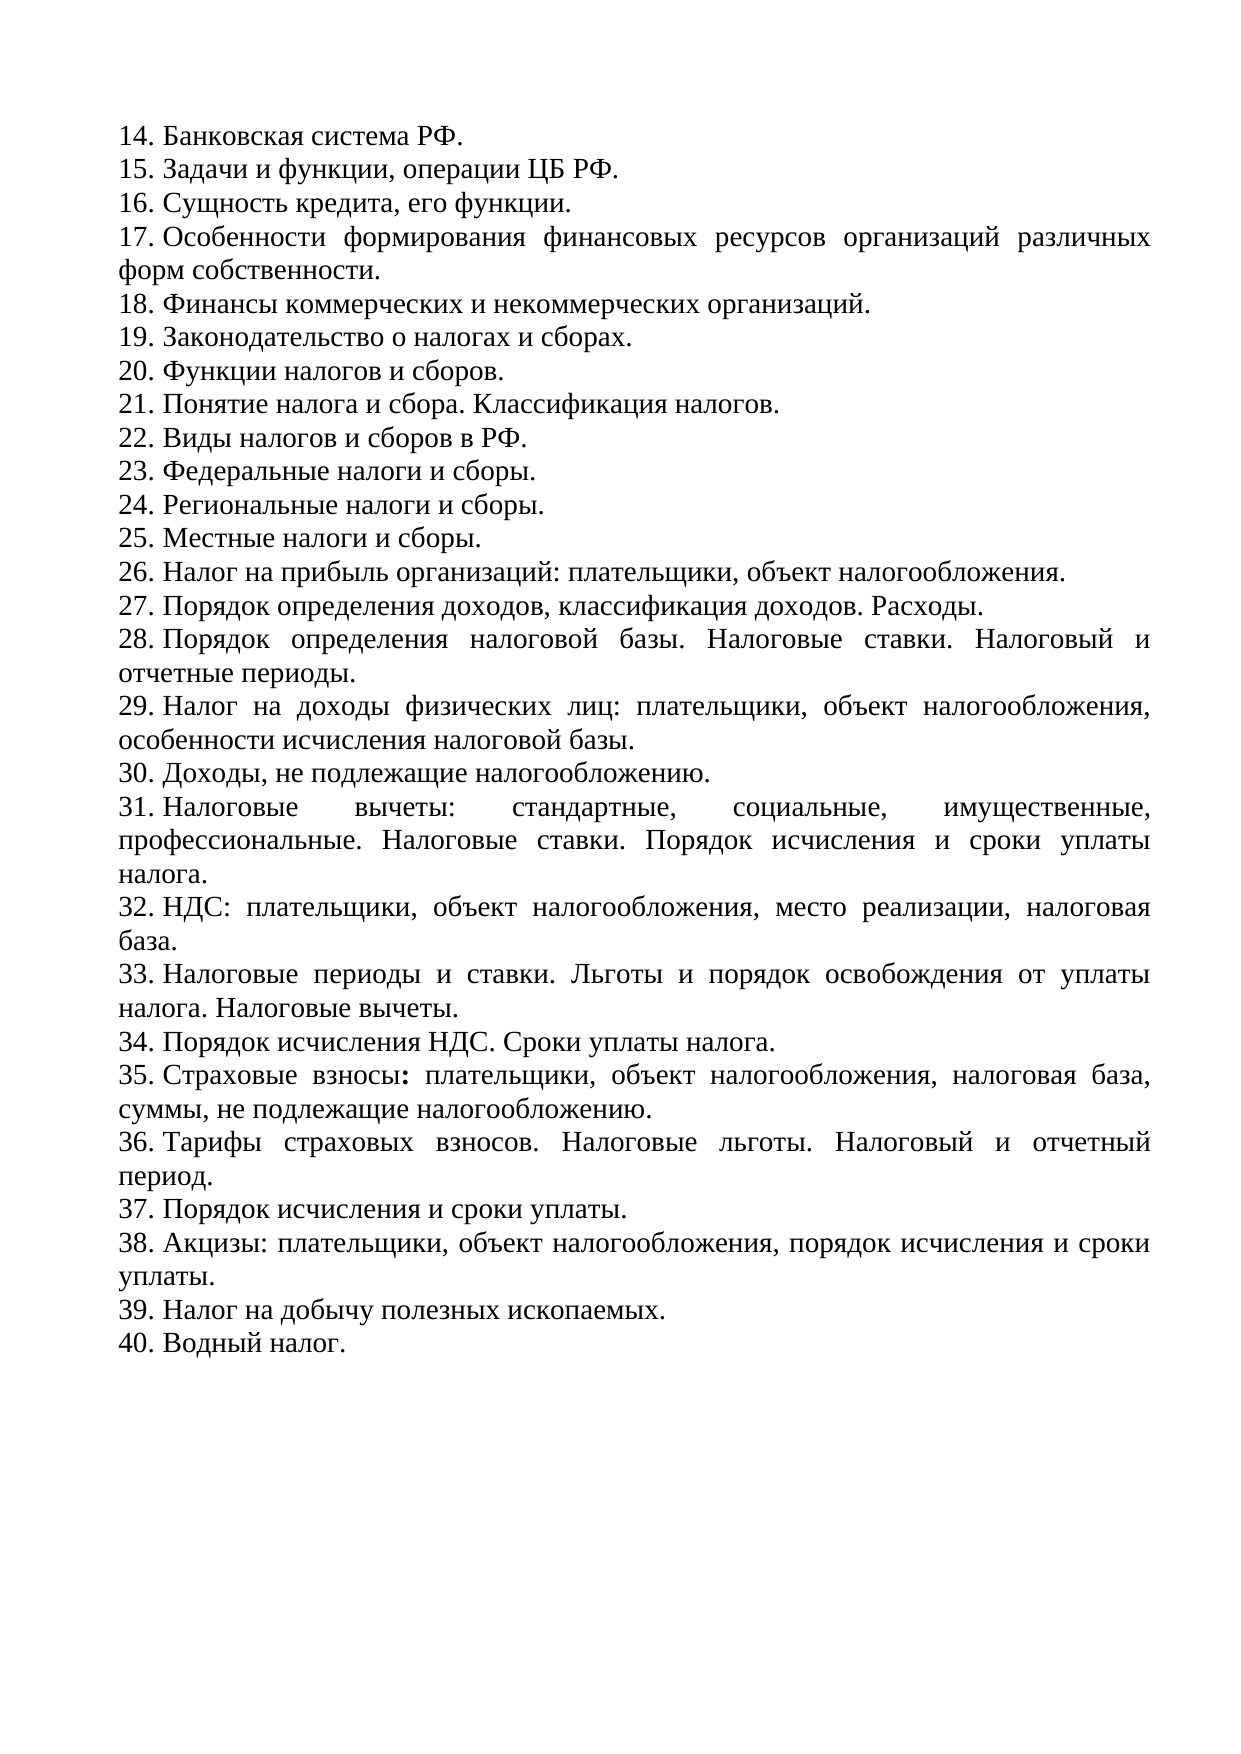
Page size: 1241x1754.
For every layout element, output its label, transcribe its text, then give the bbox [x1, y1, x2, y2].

list Порядок исчисления НДС. Сроки уплаты налога. [118, 1024, 1152, 1057]
list Доходы, не подлежащие налогообложению. [118, 755, 1152, 789]
list Задачи и функции, операции ЦБ РФ. [118, 152, 1152, 185]
list НДС: плательщики, объект налогообложения, место реализации, налоговая база. [118, 889, 1152, 957]
list Сущность кредита, его функции. [118, 185, 1152, 219]
list Финансы коммерческих и некоммерческих организаций. [118, 286, 1152, 319]
list Налог на доходы физических лиц: плательщики, объект налогообложения, особенности исчисления налоговой базы. [118, 688, 1152, 755]
list Банковская система РФ. [118, 118, 1152, 152]
list Функции налогов и сборов. [118, 353, 1152, 386]
list Виды налогов и сборов в РФ. [118, 420, 1152, 453]
list Федеральные налоги и сборы. [118, 453, 1152, 487]
list Налог на прибыль организаций: плательщики, объект налогообложения. [118, 554, 1152, 588]
list Водный налог. [118, 1326, 1152, 1359]
list Местные налоги и сборы. [118, 521, 1152, 554]
list Акцизы: плательщики, объект налогообложения, порядок исчисления и сроки уплаты. [118, 1225, 1152, 1292]
list Налоговые вычеты: стандартные, социальные, имущественные, профессиональные. Налоговые ставки. Порядок исчисления и сроки уплаты налога. [118, 789, 1152, 889]
list Страховые взносы: плательщики, объект налогообложения, налоговая база, суммы, не подлежащие налогообложению. [118, 1057, 1152, 1124]
list Порядок определения налоговой базы. Налоговые ставки. Налоговый и отчетные периоды. [118, 621, 1152, 688]
list Налоговые периоды и ставки. Льготы и порядок освобождения от уплаты налога. Налоговые вычеты. [118, 957, 1152, 1024]
list Законодательство о налогах и сборах. [118, 319, 1152, 353]
list Порядок исчисления и сроки уплаты. [118, 1191, 1152, 1225]
list Особенности формирования финансовых ресурсов организаций различных форм собственности. [118, 219, 1152, 286]
list Региональные налоги и сборы. [118, 487, 1152, 521]
list Понятие налога и сбора. Классификация налогов. [118, 386, 1152, 420]
list Порядок определения доходов, классификация доходов. Расходы. [118, 588, 1152, 621]
list Налог на добычу полезных ископаемых. [118, 1292, 1152, 1326]
list Тарифы страховых взносов. Налоговые льготы. Налоговый и отчетный период. [118, 1124, 1152, 1191]
